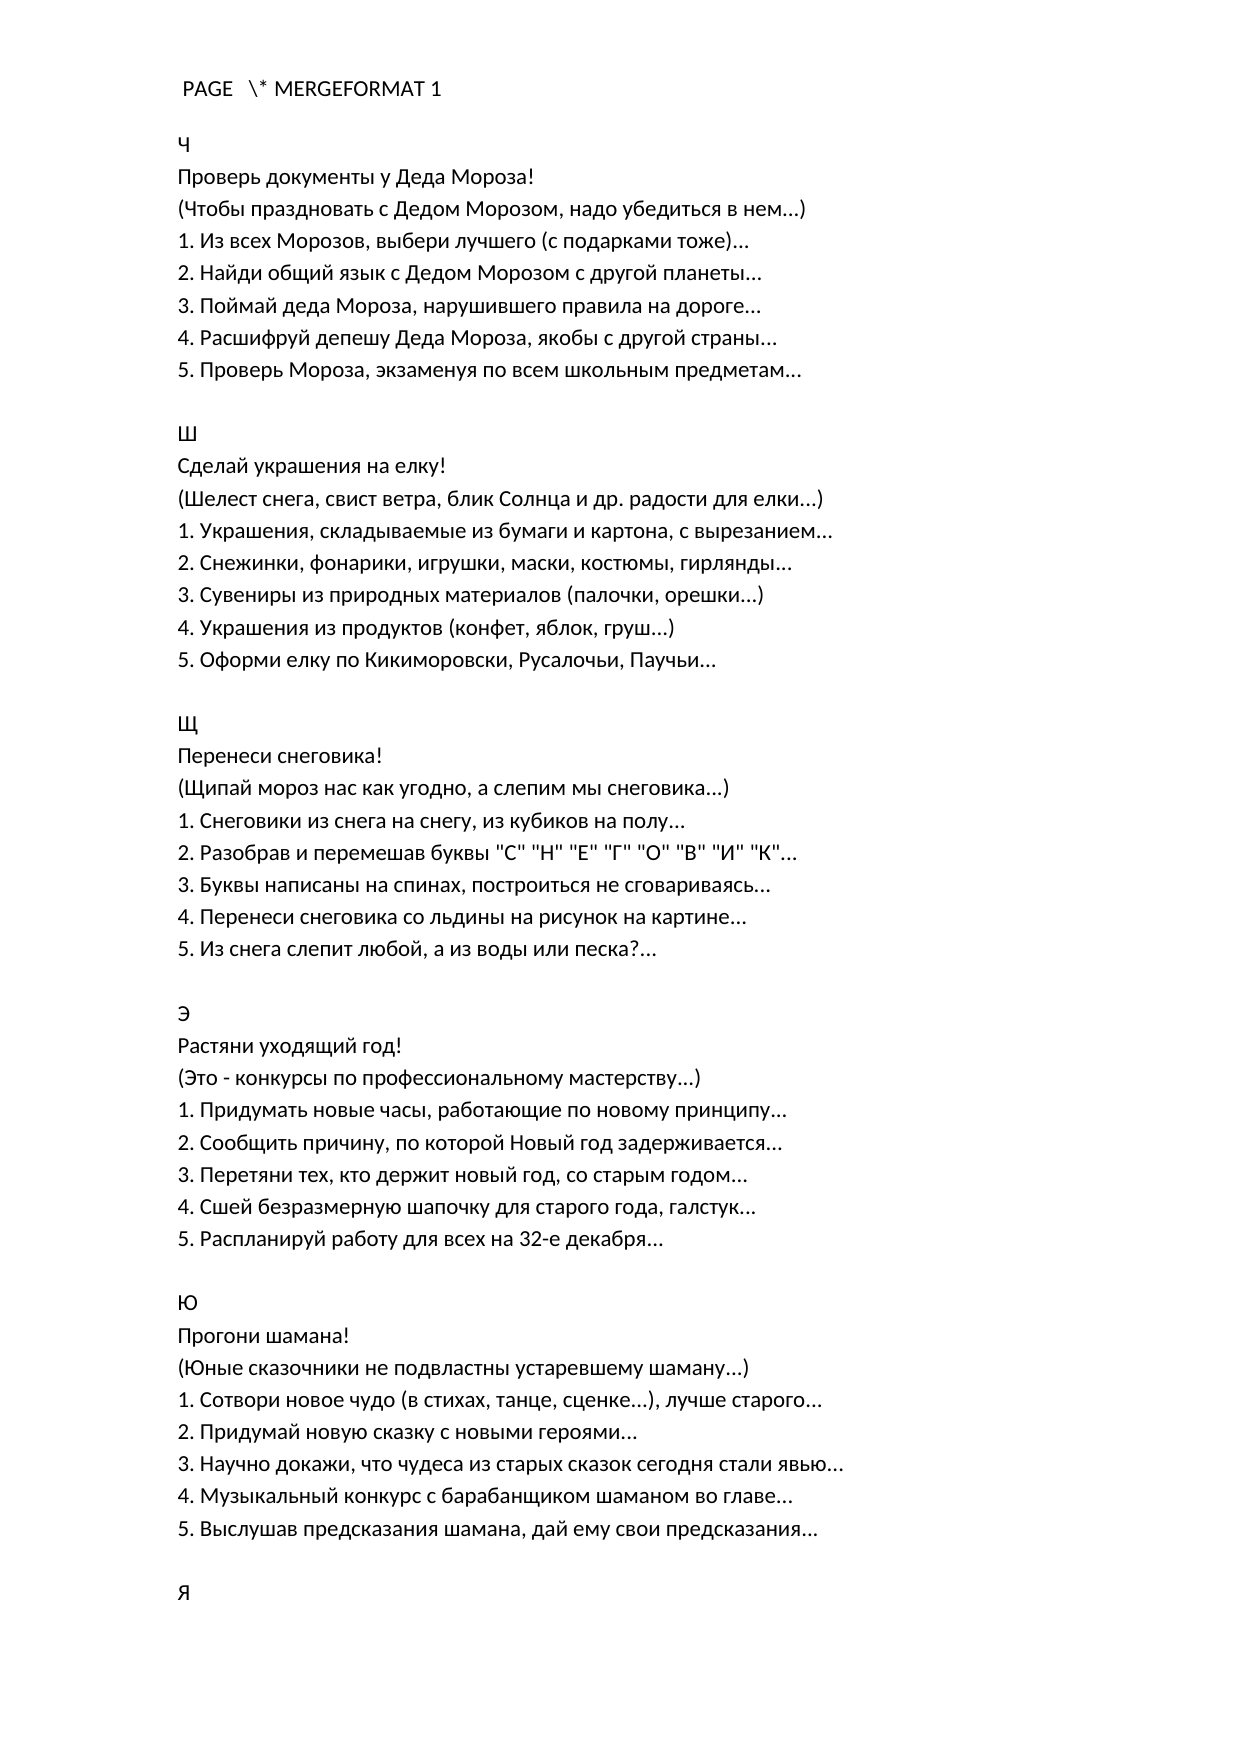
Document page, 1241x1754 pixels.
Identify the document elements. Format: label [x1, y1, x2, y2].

text [177, 130, 1152, 1606]
